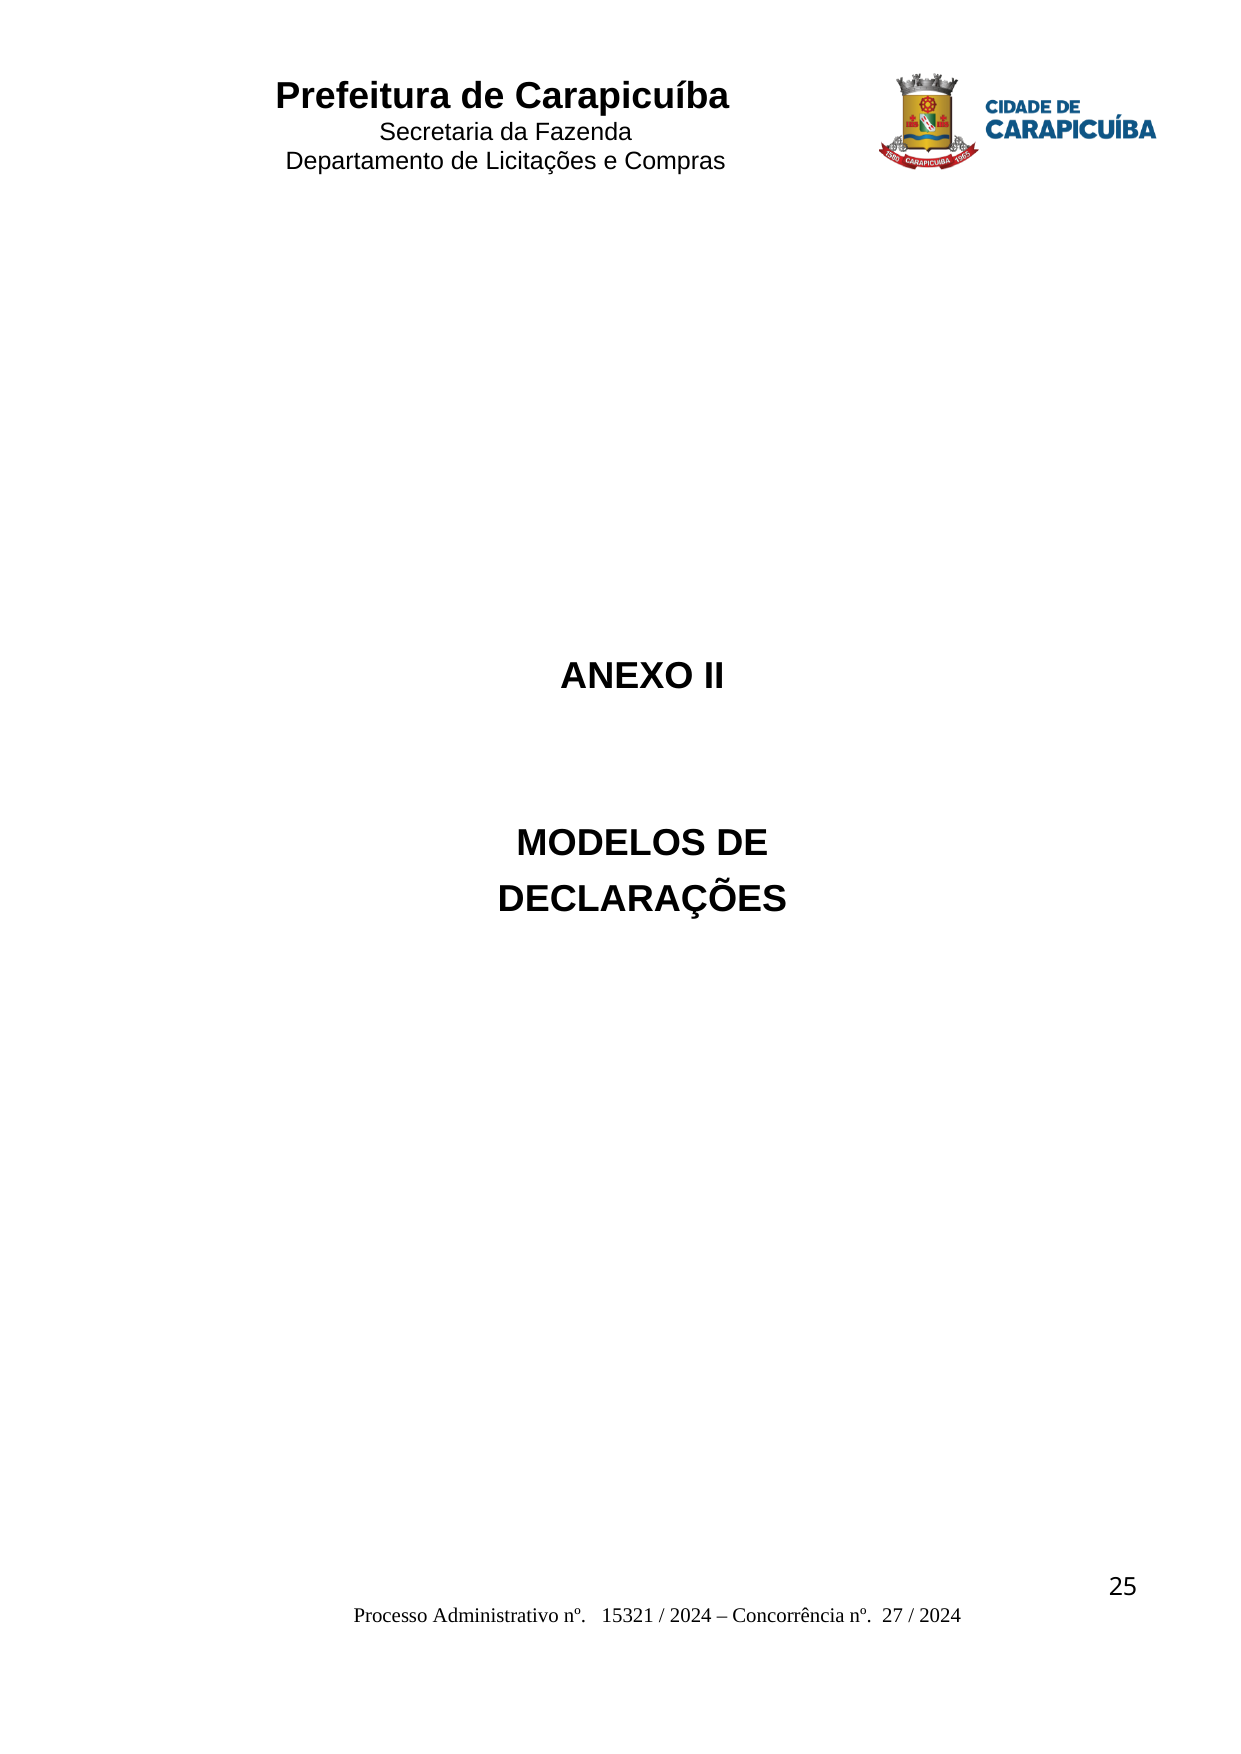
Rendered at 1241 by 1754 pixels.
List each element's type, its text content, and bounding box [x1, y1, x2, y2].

text ANEXO II [133, 653, 1152, 697]
text MODELOS DE [133, 820, 1152, 863]
text DECLARAÇÕES [133, 876, 1152, 919]
picture [877, 65, 1159, 172]
